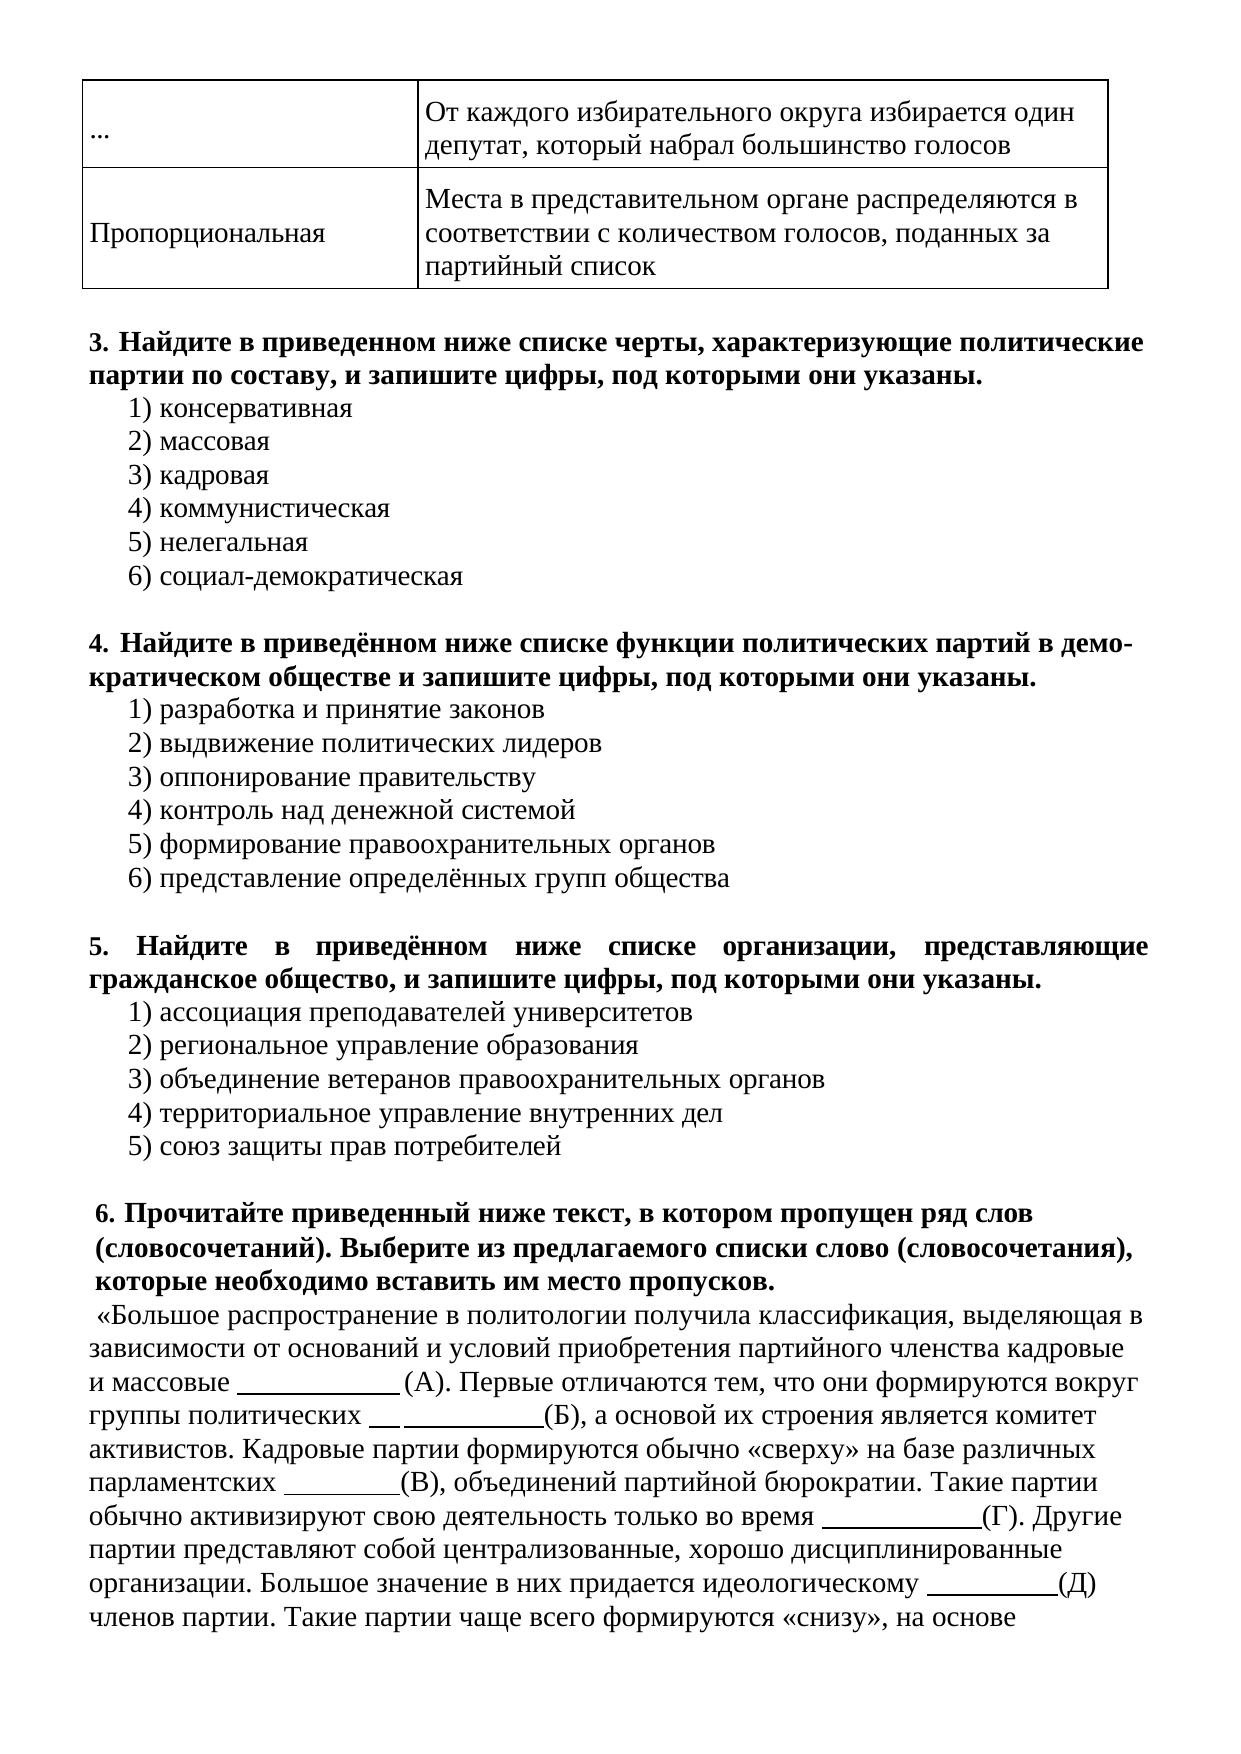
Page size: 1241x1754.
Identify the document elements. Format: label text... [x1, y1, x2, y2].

list оппонирование правительству [128, 759, 1226, 793]
list союз защиты прав потребителей [128, 1128, 1226, 1162]
table_header ... [83, 81, 417, 166]
list ассоциация преподавателей университетов [128, 995, 1226, 1028]
list Найдите в приведённом ниже списке организации, представляющие гражданское общество, и запишите цифры, под которыми они указаны. [89, 928, 1151, 995]
list консервативная [128, 391, 1226, 424]
table_header От каждого избирательного округа избирается один депутат, который набрал большинство голосов [419, 81, 1107, 166]
list Прочитайте приведенный ниже текст, в котором пропущен ряд слов [95, 1196, 1226, 1230]
table_cell Пропорциональная [83, 168, 417, 287]
list Найдите в приведенном ниже списке черты, характеризующие политические партии по составу, и запишите цифры, под которыми они указаны. [89, 324, 1152, 391]
table_cell Места в представительном органе распределяются в соответствии с количеством голосов, поданных за партийный список [419, 168, 1107, 287]
list контроль над денежной системой [128, 793, 1226, 826]
text «Большое распространение в политологии получила классификация, выделяющая в зависимости от оснований и условий приобретения партийного членства кадровые и массовые (А). Первые отличаются тем, что они формируются вокруг группы политических (Б), а основой их строения является комитет активистов. Кадровые партии формируются обычно «сверху» на базе различных парламентских (В), объединений партийной бюрократии. Такие партии обычно активизируют свою деятельность только во время (Г). Другие партии представляют собой централизованные, хорошо дисциплинированные организации. Большое значение в них придается идеологическому (Д) членов партии. Такие партии чаще всего формируются «снизу», на основе [89, 1297, 1147, 1632]
list выдвижение политических лидеров [128, 726, 1226, 759]
list кадровая [128, 457, 1226, 491]
list региональное управление образования [128, 1028, 1226, 1061]
list представление определённых групп общества [128, 860, 1226, 893]
list массовая [128, 424, 1226, 457]
list территориальное управление внутренних дел [128, 1095, 1226, 1128]
list коммунистическая [128, 491, 1226, 524]
list социал-демократическая [128, 558, 1226, 592]
list нелегальная [128, 524, 1226, 558]
list формирование правоохранительных органов [128, 826, 1226, 860]
text (словосочетаний). Выберите из предлагаемого списки слово (словосочетания), которые необходимо вставить им место пропусков. [95, 1230, 1226, 1297]
list объединение ветеранов правоохранительных органов [128, 1061, 1226, 1095]
list разработка и принятие законов [128, 693, 1226, 726]
list Найдите в приведённом ниже списке функции политических партий в демо- кратическом обществе и запишите цифры, под которыми они указаны. [89, 626, 1152, 693]
